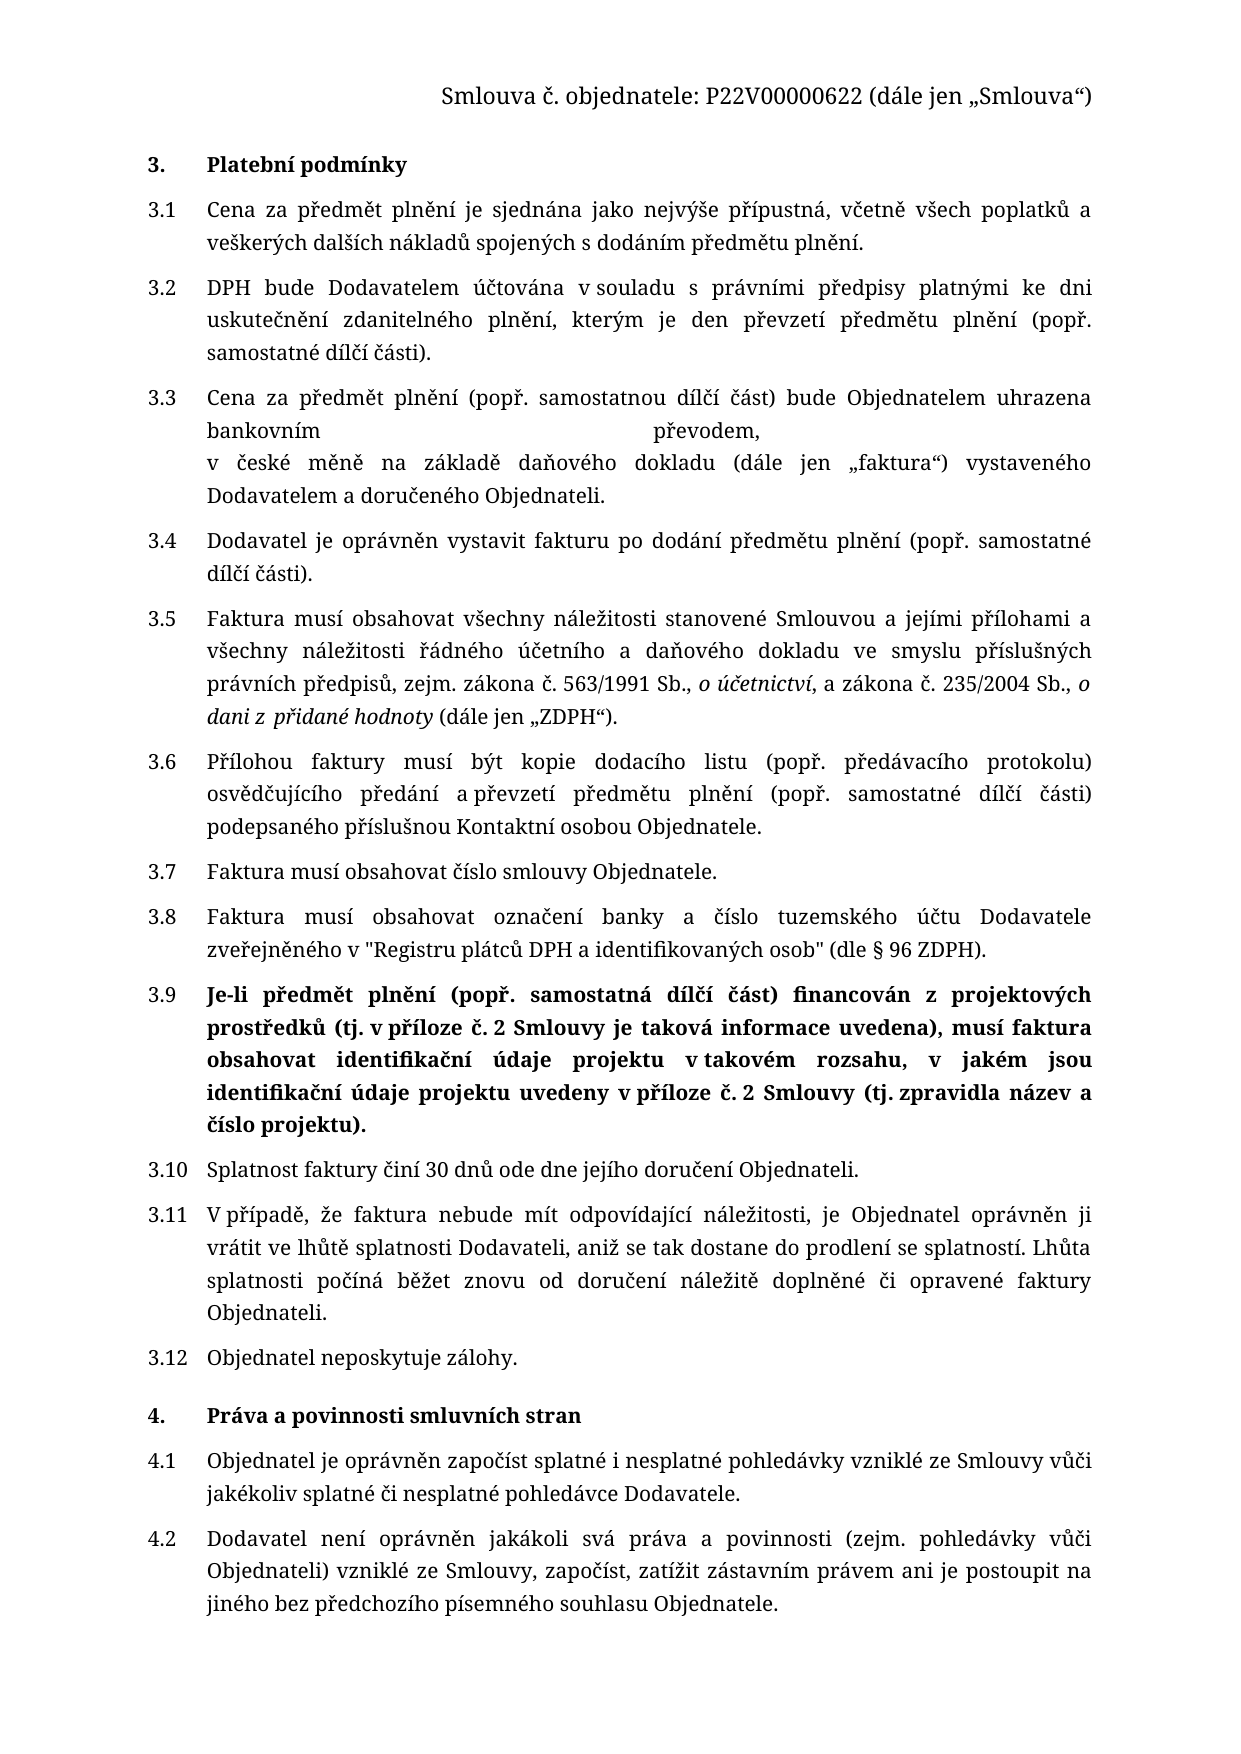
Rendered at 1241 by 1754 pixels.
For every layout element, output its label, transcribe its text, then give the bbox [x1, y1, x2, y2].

list DPH bude Dodavatelem účtována v souladu s právními předpisy platnými ke dni uskutečnění zdanitelného plnění, kterým je den převzetí předmětu plnění (popř. samostatné dílčí části). [148, 273, 1093, 367]
list Objednatel je oprávněn započíst splatné i nesplatné pohledávky vzniklé ze Smlouvy vůči jakékoliv splatné či nesplatné pohledávce Dodavatele. [148, 1446, 1093, 1507]
list Faktura musí obsahovat číslo smlouvy Objednatele. [148, 857, 1093, 886]
list Je-li předmět plnění (popř. samostatná dílčí část) financován z projektových prostředků (tj. v příloze č. 2 Smlouvy je taková informace uvedena), musí faktura obsahovat identifikační údaje projektu v takovém rozsahu, v jakém jsou identifikační údaje projektu uvedeny v příloze č. 2 Smlouvy (tj. zpravidla název a číslo projektu). [148, 980, 1093, 1139]
list V případě, že faktura nebude mít odpovídající náležitosti, je Objednatel oprávněn ji vrátit ve lhůtě splatnosti Dodavateli, aniž se tak dostane do prodlení se splatností. Lhůta splatnosti počíná běžet znovu od doručení náležitě doplněné či opravené faktury Objednateli. [148, 1201, 1093, 1327]
list Práva a povinnosti smluvních stran [148, 1401, 1093, 1429]
list Cena za předmět plnění je sjednána jako nejvýše přípustná, včetně všech poplatků a veškerých dalších nákladů spojených s dodáním předmětu plnění. [148, 195, 1093, 256]
list Platební podmínky [148, 150, 1093, 179]
list Dodavatel není oprávněn jakákoli svá práva a povinnosti (zejm. pohledávky vůči Objednateli) vzniklé ze Smlouvy, započíst, zatížit zástavním právem ani je postoupit na jiného bez předchozího písemného souhlasu Objednatele. [148, 1524, 1093, 1618]
list Objednatel neposkytuje zálohy. [148, 1343, 1093, 1372]
list Splatnost faktury činí 30 dnů ode dne jejího doručení Objednateli. [148, 1156, 1093, 1184]
list Dodavatel je oprávněn vystavit fakturu po dodání předmětu plnění (popř. samostatné dílčí části). [148, 526, 1093, 587]
list Přílohou faktury musí být kopie dodacího listu (popř. předávacího protokolu) osvědčujícího předání a převzetí předmětu plnění (popř. samostatné dílčí části) podepsaného příslušnou Kontaktní osobou Objednatele. [148, 747, 1093, 841]
list Faktura musí obsahovat označení banky a číslo tuzemského účtu Dodavatele zveřejněného v "Registru plátců DPH a identifikovaných osob" (dle § 96 ZDPH). [148, 902, 1093, 963]
list Faktura musí obsahovat všechny náležitosti stanovené Smlouvou a jejími přílohami a všechny náležitosti řádného účetního a daňového dokladu ve smyslu příslušných právních předpisů, zejm. zákona č. 563/1991 Sb., o účetnictví, a zákona č. 235/2004 Sb., o dani z přidané hodnoty (dále jen „ZDPH“). [148, 604, 1093, 730]
list Cena za předmět plnění (popř. samostatnou dílčí část) bude Objednatelem uhrazena bankovním převodem, v české měně na základě daňového dokladu (dále jen „faktura“) vystaveného Dodavatelem a doručeného Objednateli. [148, 383, 1093, 509]
